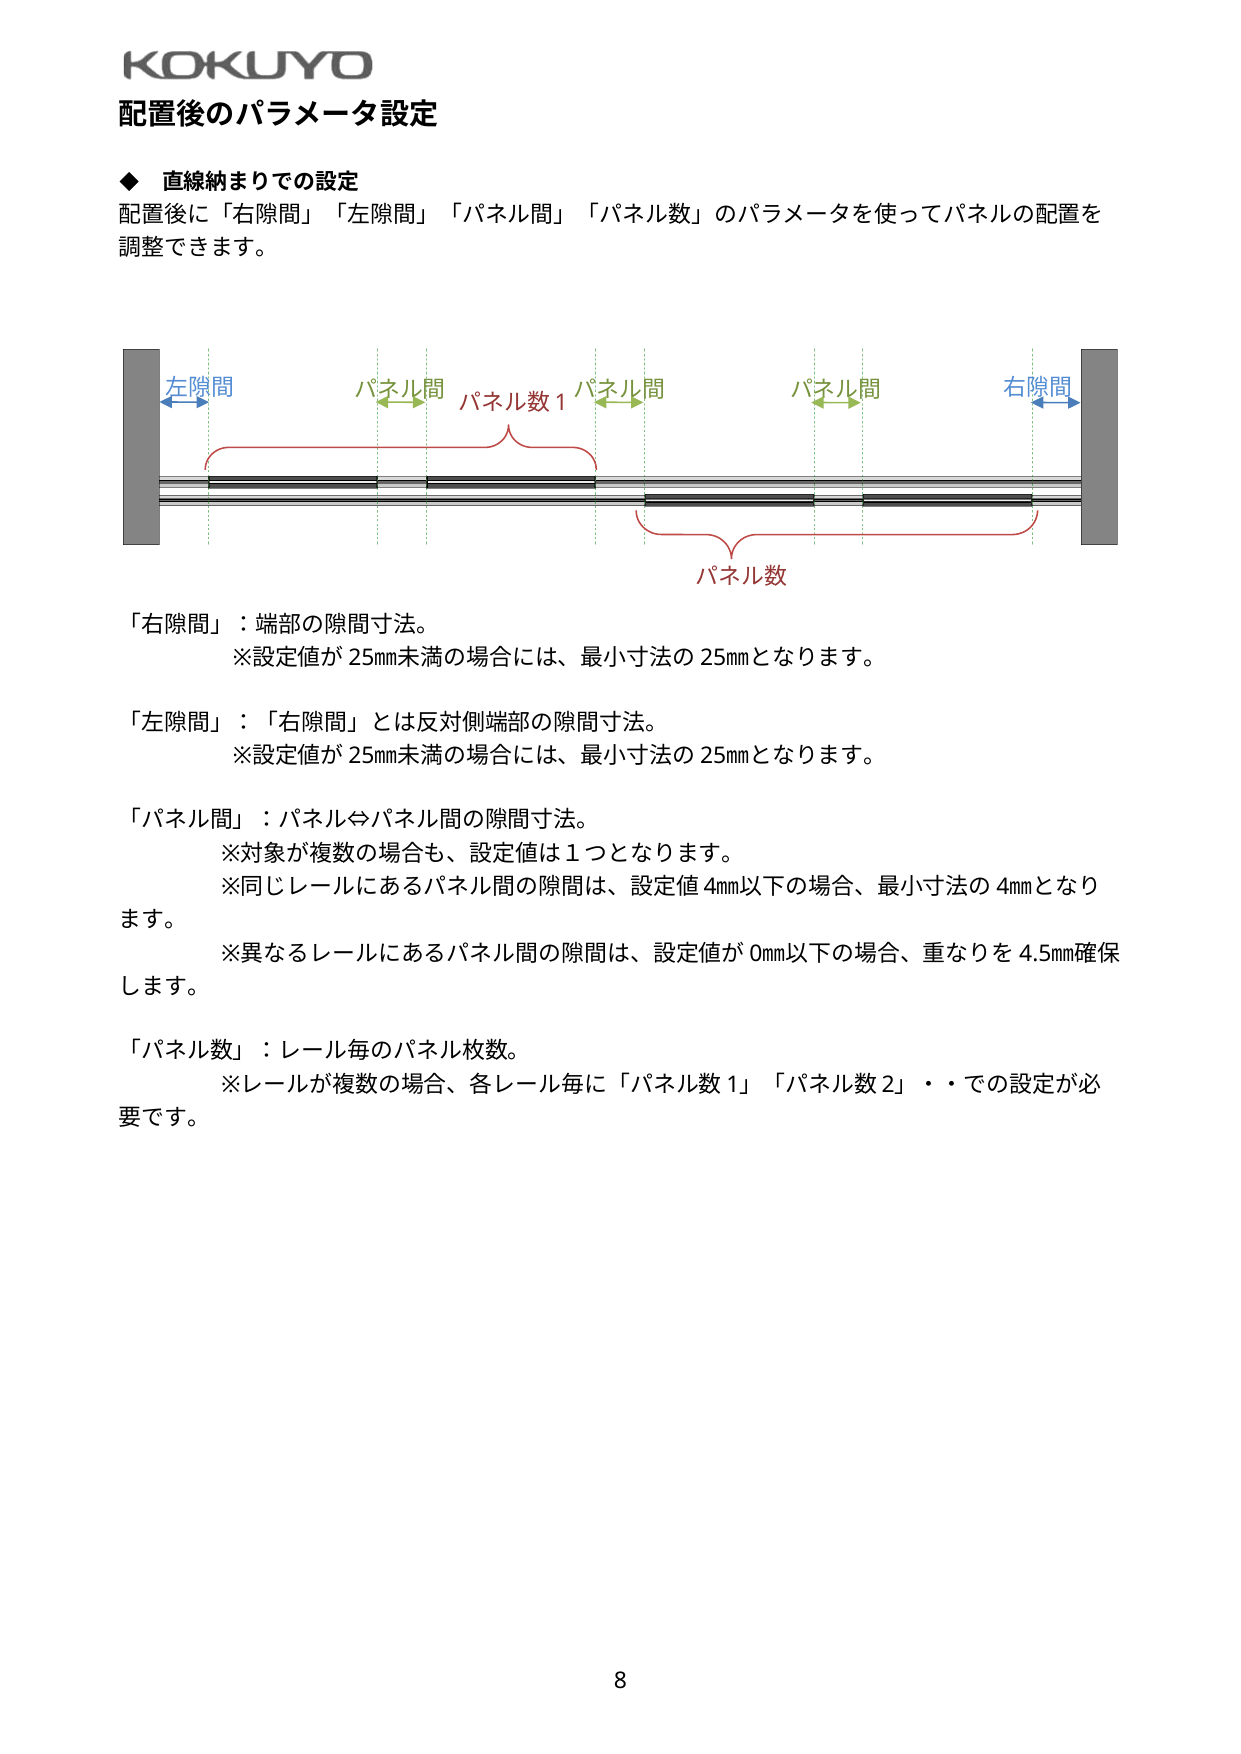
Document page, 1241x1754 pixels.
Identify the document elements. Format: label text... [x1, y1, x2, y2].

text ※異なるレールにあるパネル間の隙間は、設定値が0㎜以下の場合、重なりを4.5㎜確保します。 [118, 934, 1122, 1001]
text 「パネル間」：パネル⇔パネル間の隙間寸法。 [118, 801, 1122, 834]
picture [118, 345, 1122, 549]
text ※設定値が25㎜未満の場合には、最小寸法の25㎜となります。 [118, 639, 1122, 672]
text 「左隙間」：「右隙間」とは反対側端部の隙間寸法。 [118, 703, 1122, 737]
text ※同じレールにあるパネル間の隙間は、設定値4㎜以下の場合、最小寸法の4㎜となります。 [118, 868, 1122, 934]
text 配置後に「右隙間」「左隙間」「パネル間」「パネル数」のパラメータを使ってパネルの配置を調整できます。 [118, 196, 1122, 262]
subtitle 配置後のパラメータ設定 [118, 90, 1122, 133]
text 「右隙間」：端部の隙間寸法。 [118, 606, 1122, 639]
text ※レールが複数の場合、各レール毎に「パネル数1」「パネル数2」・・での設定が必要です。 [118, 1066, 1122, 1132]
list 直線納まりでの設定 [118, 164, 1122, 196]
text ※設定値が25㎜未満の場合には、最小寸法の25㎜となります。 [118, 737, 1122, 770]
text ※対象が複数の場合も、設定値は１つとなります。 [118, 834, 1122, 868]
picture [123, 49, 373, 84]
text 「パネル数」：レール毎のパネル枚数。 [118, 1032, 1122, 1066]
